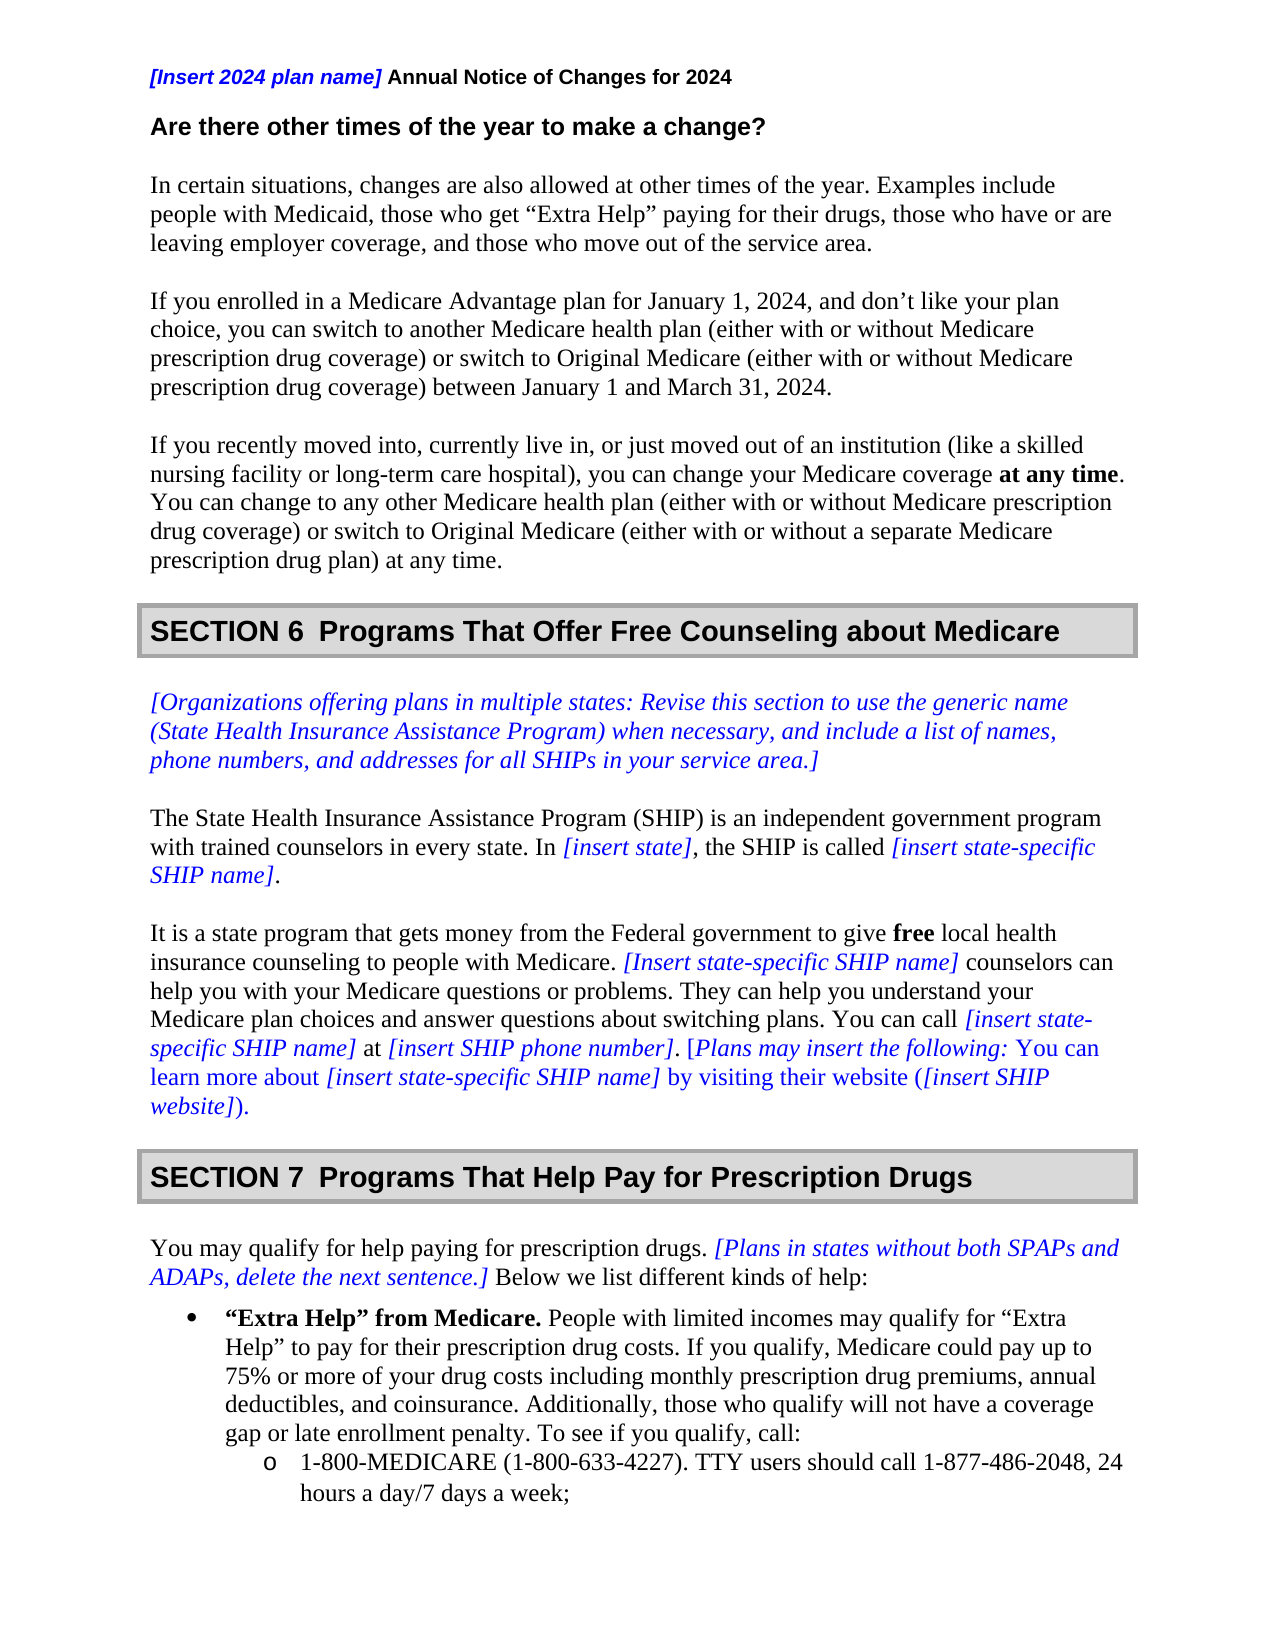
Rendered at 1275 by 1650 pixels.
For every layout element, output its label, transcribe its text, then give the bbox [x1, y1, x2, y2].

list “Extra Help” from Medicare. People with limited incomes may qualify for “Extra Help” to pay for their prescription drug costs. If you qualify, Medicare could pay up to 75% or more of your drug costs including monthly prescription drug premiums, annual deductibles, and coinsurance. Additionally, those who qualify will not have a coverage gap or late enrollment penalty. To see if you qualify, call: [187, 1303, 1125, 1447]
subtitle SECTION 6 Programs That Offer Free Counseling about Medicare [142, 608, 1133, 654]
subtitle Are there other times of the year to make a change? [150, 112, 1125, 141]
text In certain situations, changes are also allowed at other times of the year. Examples include people with Medicaid, those who get “Extra Help” paying for their drugs, those who have or are leaving employer coverage, and those who move out of the service area. [150, 170, 1125, 257]
text [Organizations offering plans in multiple states: Revise this section to use the generic name (State Health Insurance Assistance Program) when necessary, and include a list of names, phone numbers, and addresses for all SHIPs in your service area.] [150, 687, 1125, 774]
text If you recently moved into, currently live in, or just moved out of an institution (like a skilled nursing facility or long-term care hospital), you can change your Medicare coverage at any time. You can change to any other Medicare health plan (either with or without Medicare prescription drug coverage) or switch to Original Medicare (either with or without a separate Medicare prescription drug plan) at any time. [150, 430, 1125, 574]
list 1-800-MEDICARE (1-800-633-4227). TTY users should call 1-877-486-2048, 24 hours a day/7 days a week; [262, 1447, 1125, 1507]
text The State Health Insurance Assistance Program (SHIP) is an independent government program with trained counselors in every state. In [insert state], the SHIP is called [insert state-specific SHIP name]. [150, 803, 1125, 889]
text You may qualify for help paying for prescription drugs. [Plans in states without both SPAPs and ADAPs, delete the next sentence.] Below we list different kinds of help: [150, 1233, 1125, 1291]
text It is a state program that gets money from the Federal government to give free local health insurance counseling to people with Medicare. [Insert state-specific SHIP name] counselors can help you with your Medicare questions or problems. They can help you understand your Medicare plan choices and answer questions about switching plans. You can call [insert state-specific SHIP name] at [insert SHIP phone number]. [Plans may insert the following: You can learn more about [insert state-specific SHIP name] by visiting their website ([insert SHIP website]). [150, 918, 1125, 1119]
subtitle SECTION 7 Programs That Help Pay for Prescription Drugs [142, 1153, 1133, 1199]
text If you enrolled in a Medicare Advantage plan for January 1, 2024, and don’t like your plan choice, you can switch to another Medicare health plan (either with or without Medicare prescription drug coverage) or switch to Original Medicare (either with or without Medicare prescription drug coverage) between January 1 and March 31, 2024. [150, 286, 1125, 401]
